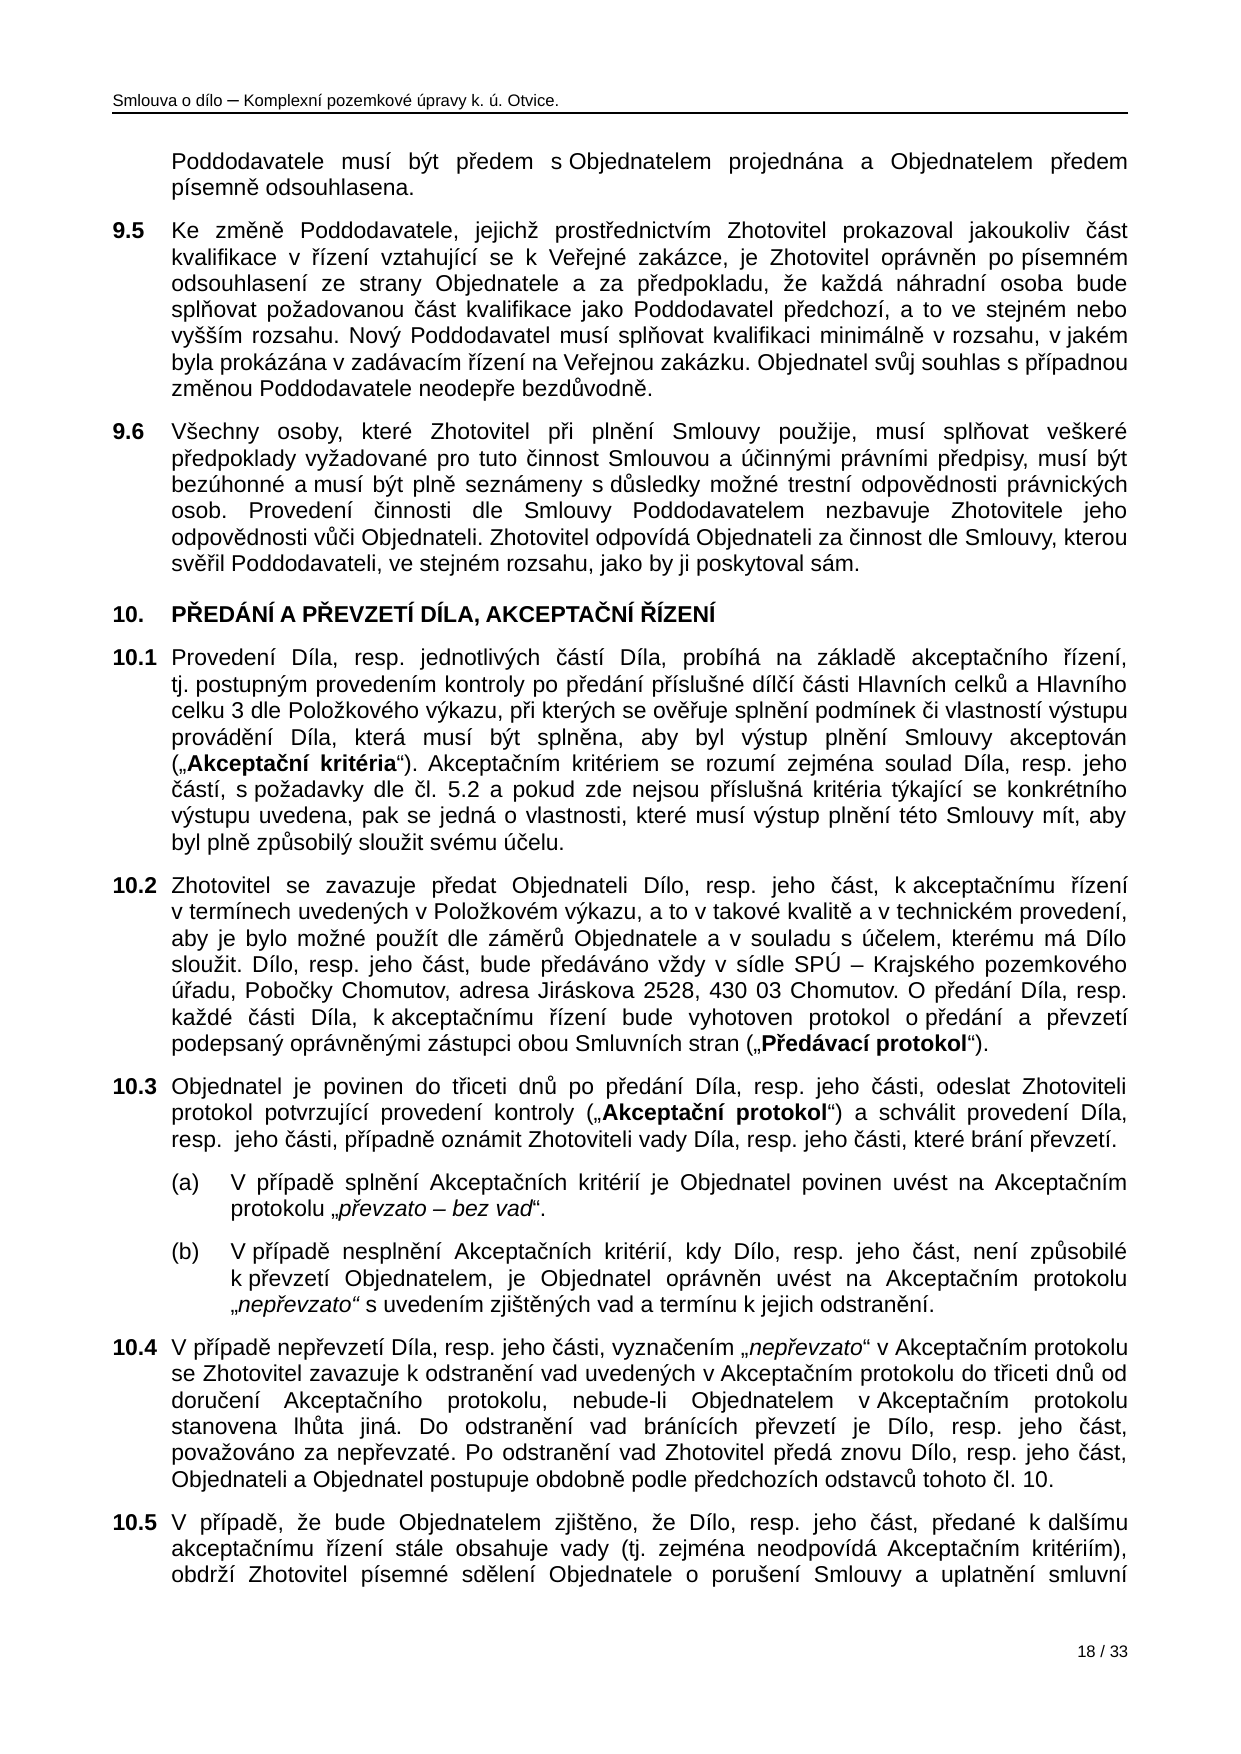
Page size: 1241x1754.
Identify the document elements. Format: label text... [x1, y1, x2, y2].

text Ke změně Poddodavatele, jejichž prostřednictvím Zhotovitel prokazoval jakoukoliv část kvalifikace v řízení vztahující se k Veřejné zakázce, je Zhotovitel oprávněn po písemném odsouhlasení ze strany Objednatele a za předpokladu, že každá náhradní osoba bude splňovat požadovanou část kvalifikace jako Poddodavatel předchozí, a to ve stejném nebo vyšším rozsahu. Nový Poddodavatel musí splňovat kvalifikaci minimálně v rozsahu, v jakém byla prokázána v zadávacím řízení na Veřejnou zakázku. Objednatel svůj souhlas s případnou změnou Poddodavatele neodepře bezdůvodně. [112, 217, 1128, 402]
list V případě nesplnění Akceptačních kritérií, kdy Dílo, resp. jeho část, není způsobilé k převzetí Objednatelem, je Objednatel oprávněn uvést na Akceptačním protokolu „nepřevzato“ s uvedením zjištěných vad a termínu k jejich odstranění. [171, 1238, 1128, 1317]
text Všechny osoby, které Zhotovitel při plnění Smlouvy použije, musí splňovat veškeré předpoklady vyžadované pro tuto činnost Smlouvou a účinnými právními předpisy, musí být bezúhonné a musí být plně seznámeny s důsledky možné trestní odpovědnosti právnických osob. Provedení činnosti dle Smlouvy Poddodavatelem nezbavuje Zhotovitele jeho odpovědnosti vůči Objednateli. Zhotovitel odpovídá Objednateli za činnost dle Smlouvy, kterou svěřil Poddodavateli, ve stejném rozsahu, jako by ji poskytoval sám. [112, 418, 1128, 576]
text Zhotovitel se zavazuje předat Objednateli Dílo, resp. jeho část, k akceptačnímu řízení v termínech uvedených v Položkovém výkazu, a to v takové kvalitě a v technickém provedení, aby je bylo možné použít dle záměrů Objednatele a v souladu s účelem, kterému má Dílo sloužit. Dílo, resp. jeho část, bude předáváno vždy v sídle SPÚ – Krajského pozemkového úřadu, Pobočky Chomutov, adresa Jiráskova 2528, 430 03 Chomutov. O předání Díla, resp. každé části Díla, k akceptačnímu řízení bude vyhotoven protokol o předání a převzetí podepsaný oprávněnými zástupci obou Smluvních stran („Předávací protokol“). [112, 872, 1128, 1056]
text V případě nepřevzetí Díla, resp. jeho části, vyznačením „nepřevzato“ v Akceptačním protokolu se Zhotovitel zavazuje k odstranění vad uvedených v Akceptačním protokolu do třiceti dnů od doručení Akceptačního protokolu, nebude-li Objednatelem v Akceptačním protokolu stanovena lhůta jiná. Do odstranění vad bránících převzetí je Dílo, resp. jeho část, považováno za nepřevzaté. Po odstranění vad Zhotovitel předá znovu Dílo, resp. jeho část, Objednateli a Objednatel postupuje obdobně podle předchozích odstavců tohoto čl. 10. [112, 1334, 1128, 1492]
list V případě splnění Akceptačních kritérií je Objednatel povinen uvést na Akceptačním protokolu „převzato – bez vad“. [171, 1169, 1128, 1221]
text Předání a převzetí Díla, Akceptační řízení [112, 601, 1128, 628]
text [112, 148, 1128, 200]
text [112, 1509, 1128, 1588]
text Objednatel je povinen do třiceti dnů po předání Díla, resp. jeho části, odeslat Zhotoviteli protokol potvrzující provedení kontroly („Akceptační protokol“) a schválit provedení Díla, resp. jeho části, případně oznámit Zhotoviteli vady Díla, resp. jeho části, které brání převzetí. [112, 1073, 1128, 1152]
text Provedení Díla, resp. jednotlivých částí Díla, probíhá na základě akceptačního řízení, tj. postupným provedením kontroly po předání příslušné dílčí části Hlavních celků a Hlavního celku 3 dle Položkového výkazu, při kterých se ověřuje splnění podmínek či vlastností výstupu provádění Díla, která musí být splněna, aby byl výstup plnění Smlouvy akceptován („Akceptační kritéria“). Akceptačním kritériem se rozumí zejména soulad Díla, resp. jeho částí, s požadavky dle čl. 5.2 a pokud zde nejsou příslušná kritéria týkající se konkrétního výstupu uvedena, pak se jedná o vlastnosti, které musí výstup plnění této Smlouvy mít, aby byl plně způsobilý sloužit svému účelu. [112, 644, 1128, 855]
